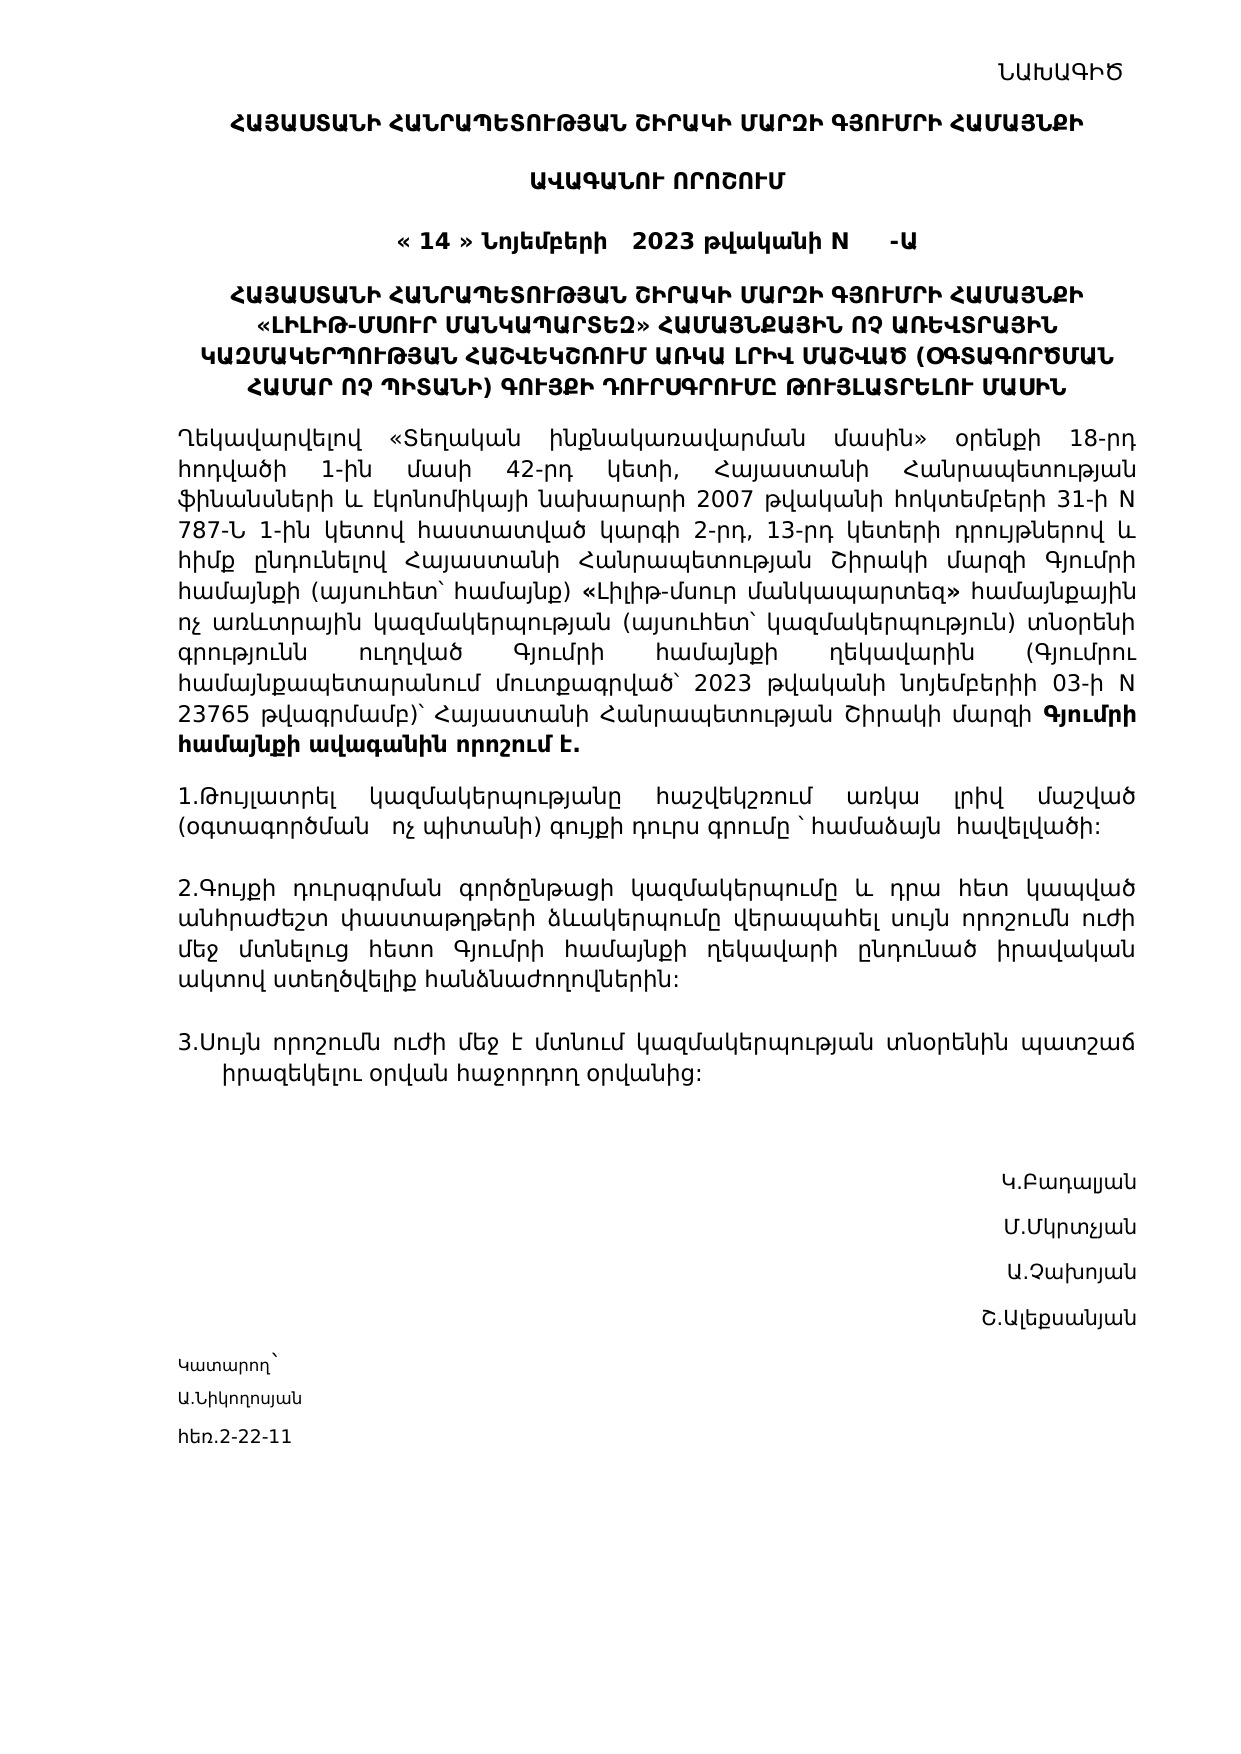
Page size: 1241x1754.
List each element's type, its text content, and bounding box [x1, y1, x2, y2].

text Կատարող` Ա.Նիկողոսյան հեռ.2-22-11 [177, 1351, 1137, 1449]
text Մ.Մկրտչյան [251, 1215, 1137, 1239]
text 1.Թույլատրել կազմակերպությանը հաշվեկշռում առկա լրիվ մաշված (օգտագործման ոչ պիտանի) գույքի դուրս գրումը ՝ համաձայն հավելվածի: [177, 783, 1137, 840]
text 3.Սույն որոշումն ուժի մեջ է մտնում կազմակերպության տնօրենին պատշաճ իրազեկելու օրվան հաջորդող օրվանից: [177, 1029, 1137, 1087]
text Ա.Չախոյան [251, 1260, 1137, 1285]
text ԱՎԱԳԱՆՈՒ ՈՐՈՇՈՒՄ [177, 168, 1137, 194]
text Շ.Ալեքսանյան [251, 1306, 1137, 1330]
text Կ.Բադալյան [251, 1170, 1137, 1194]
text ՀԱՅԱՍՏԱՆԻ ՀԱՆՐԱՊԵՏՈՒԹՅԱՆ ՇԻՐԱԿԻ ՄԱՐԶԻ ԳՅՈՒՄՐԻ ՀԱՄԱՅՆՔԻ «ԼԻԼԻԹ-ՄՍՈՒՐ ՄԱՆԿԱՊԱՐՏԵԶ» ՀԱՄԱՅՆՔԱՅԻՆ ՈՉ ԱՌԵՎՏՐԱՅԻՆ ԿԱԶՄԱԿԵՐՊՈՒԹՅԱՆ ՀԱՇՎԵԿՇՌՈՒՄ ԱՌԿԱ ԼՐԻՎ ՄԱՇՎԱԾ (ՕԳՏԱԳՈՐԾՄԱՆ ՀԱՄԱՐ ՈՉ ՊԻՏԱՆԻ) ԳՈՒՅՔԻ ԴՈՒՐՍԳՐՈՒՄԸ ԹՈՒՅԼԱՏՐԵԼՈՒ ՄԱՍԻՆ [177, 282, 1137, 400]
text Ղեկավարվելով «Տեղական ինքնակառավարման մասին» օրենքի 18-րդ հոդվածի 1-ին մասի 42-րդ կետի, Հայաստանի Հանրապետության ֆինանսների և էկոնոմիկայի նախարարի 2007 թվականի հոկտեմբերի 31-ի N 787-Ն 1-ին կետով հաստատված կարգի 2-րդ, 13-րդ կետերի դրույթներով և հիմք ընդունելով Հայաստանի Հանրապետության Շիրակի մարզի Գյումրի համայնքի (այսուհետ՝ համայնք) «Լիլիթ-մսուր մանկապարտեզ» համայնքային ոչ առևտրային կազմակերպության (այսուհետ՝ կազմակերպություն) տնօրենի գրությունն ուղղված Գյումրի համայնքի ղեկավարին (Գյումրու համայնքապետարանում մուտքագրված՝ 2023 թվականի նոյեմբերիի 03-ի N 23765 թվագրմամբ)՝ Հայաստանի Հանրապետության Շիրակի մարզի Գյումրի համայնքի ավագանին որոշում է. [177, 425, 1137, 758]
text « 14 » Նոյեմբերի 2023 թվականի N -Ա [177, 225, 1137, 256]
text ՆԱԽԱԳԻԾ [177, 59, 1137, 86]
text 2.Գույքի դուրսգրման գործընթացի կազմակերպումը և դրա հետ կապված անհրաժեշտ փաստաթղթերի ձևակերպումը վերապահել սույն որոշումն ուժի մեջ մտնելուց հետո Գյումրի համայնքի ղեկավարի ընդունած իրավական ակտով ստեղծվելիք հանձնաժողովներին: [177, 875, 1137, 993]
text ՀԱՅԱՍՏԱՆԻ ՀԱՆՐԱՊԵՏՈՒԹՅԱՆ ՇԻՐԱԿԻ ՄԱՐԶԻ ԳՅՈՒՄՐԻ ՀԱՄԱՅՆՔԻ [177, 111, 1137, 137]
